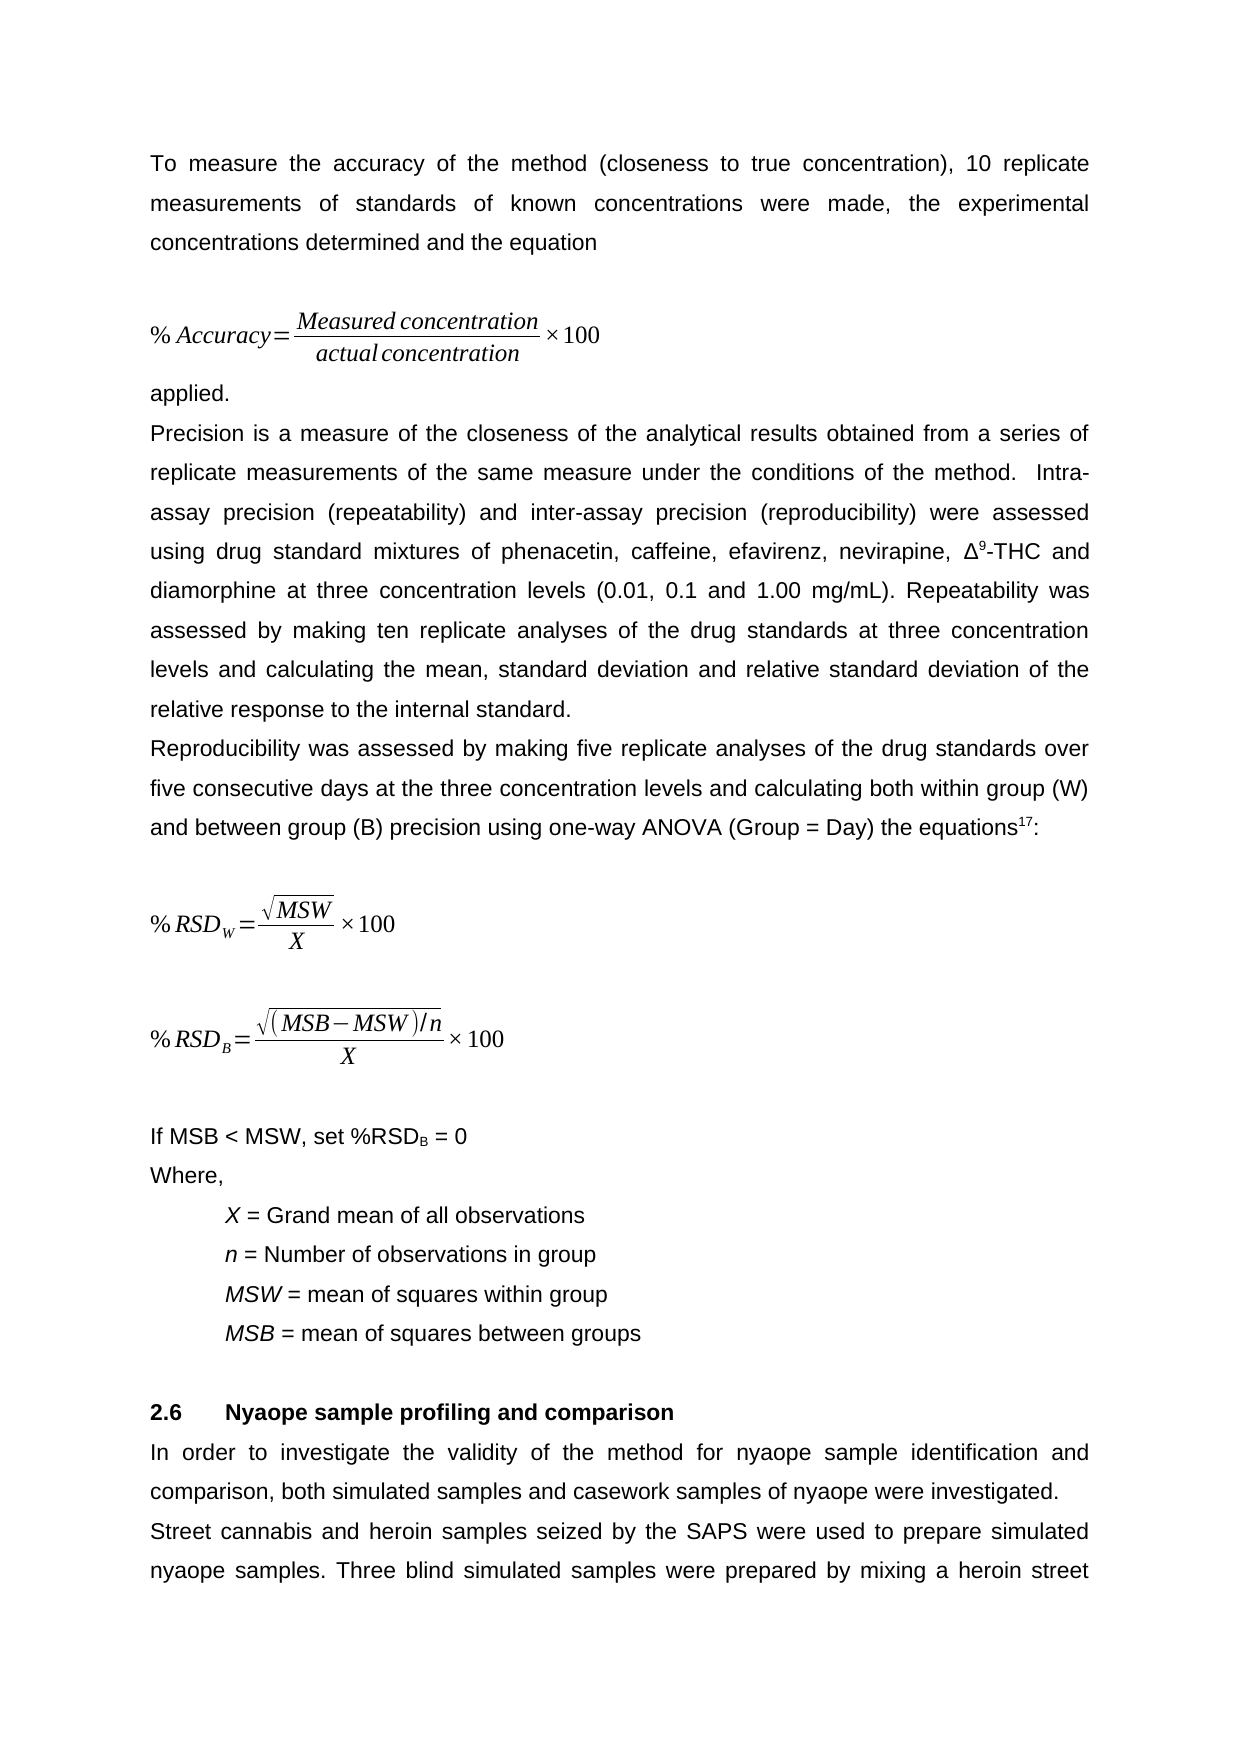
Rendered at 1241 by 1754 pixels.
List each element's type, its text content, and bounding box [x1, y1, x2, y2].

text n = Number of observations in group [150, 1241, 1090, 1268]
text X = Grand mean of all observations [150, 1202, 1090, 1228]
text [150, 1518, 1090, 1584]
text MSB = mean of squares between groups [150, 1320, 1090, 1347]
text If MSB < MSW, set %RSDB = 0 [150, 1123, 1090, 1149]
text applied. [150, 380, 1090, 406]
text Precision is a measure of the closeness of the analytical results obtained from a series of replicate measurements of the same measure under the conditions of the method. Intra-assay precision (repeatability) and inter-assay precision (reproducibility) were assessed using drug standard mixtures of phenacetin, caffeine, efavirenz, nevirapine, Δ9-THC and diamorphine at three concentration levels (0.01, 0.1 and 1.00 mg/mL). Repeatability was assessed by making ten replicate analyses of the drug standards at three concentration levels and calculating the mean, standard deviation and relative standard deviation of the relative response to the internal standard. [150, 419, 1090, 722]
text To measure the accuracy of the method (closeness to true concentration), 10 replicate measurements of standards of known concentrations were made, the experimental concentrations determined and the equation [150, 150, 1090, 255]
text In order to investigate the validity of the method for nyaope sample identification and comparison, both simulated samples and casework samples of nyaope were investigated. [150, 1439, 1090, 1505]
text 2.6 Nyaope sample profiling and comparison [150, 1399, 1090, 1426]
text Where, [150, 1162, 1090, 1189]
text Reproducibility was assessed by making five replicate analyses of the drug standards over five consecutive days at the three concentration levels and calculating both within group (W) and between group (B) precision using one-way ANOVA (Group = Day) the equations17: [150, 735, 1090, 841]
text MSW = mean of squares within group [150, 1281, 1090, 1307]
